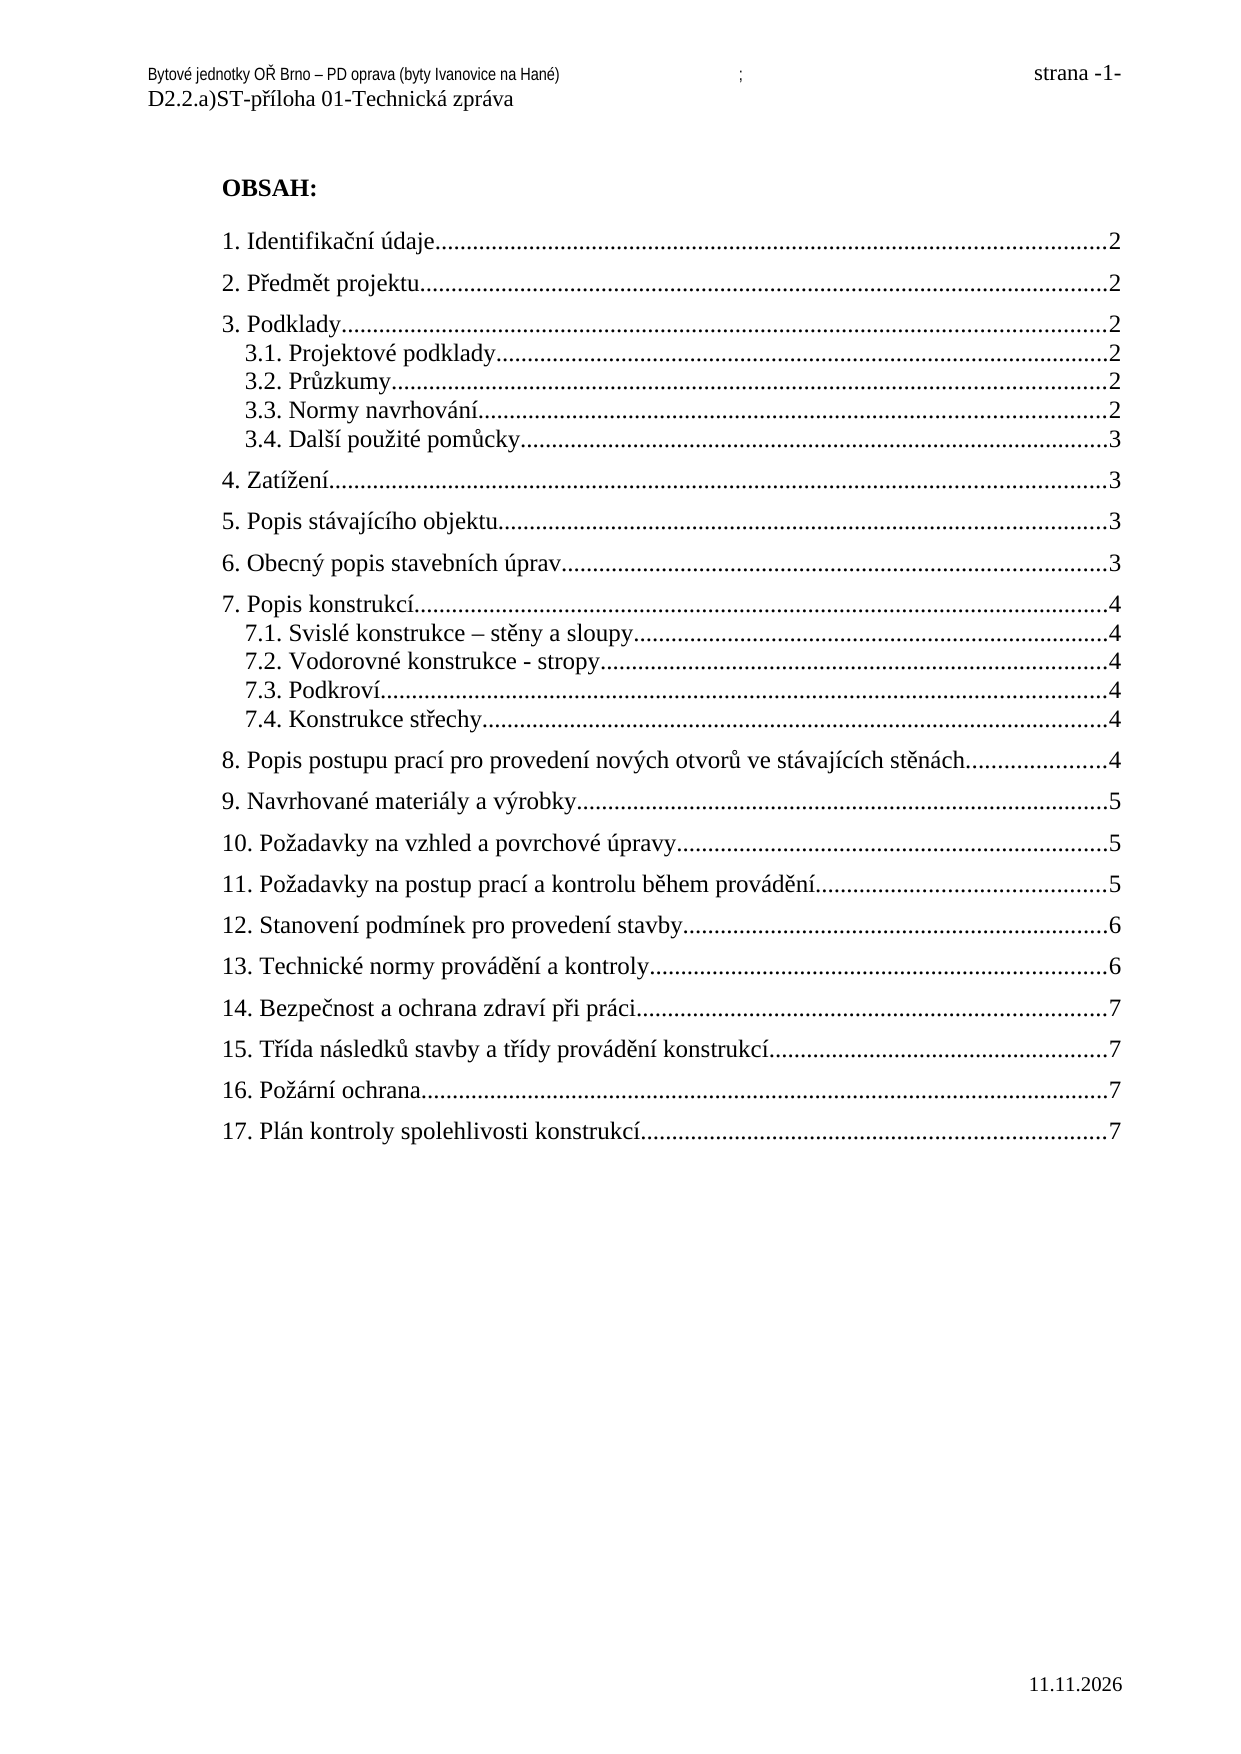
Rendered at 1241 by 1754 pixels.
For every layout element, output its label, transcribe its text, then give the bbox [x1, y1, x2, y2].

text 17. Plán kontroly spolehlivosti konstrukcí 7 [148, 1116, 1122, 1145]
text 1. Identifikační údaje 2 [148, 226, 1122, 255]
text 4. Zatížení 3 [148, 465, 1122, 494]
text 5. Popis stávajícího objektu 3 [148, 506, 1122, 535]
text 7.1. Svislé konstrukce – stěny a sloupy 4 [171, 618, 1122, 646]
text 3.3. Normy navrhování 2 [171, 395, 1122, 424]
text 8. Popis postupu prací pro provedení nových otvorů ve stávajících stěnách 4 [148, 745, 1122, 774]
text 7.4. Konstrukce střechy 4 [171, 704, 1122, 733]
text 14. Bezpečnost a ochrana zdraví při práci 7 [148, 993, 1122, 1021]
text 9. Navrhované materiály a výrobky 5 [148, 786, 1122, 815]
text 11. Požadavky na postup prací a kontrolu během provádění 5 [148, 869, 1122, 898]
text 6. Obecný popis stavebních úprav 3 [148, 548, 1122, 576]
text 3. Podklady 2 [148, 309, 1122, 338]
text 13. Technické normy provádění a kontroly 6 [148, 951, 1122, 980]
text 3.4. Další použité pomůcky 3 [171, 424, 1122, 453]
text 3.2. Průzkumy 2 [171, 366, 1122, 395]
text 2. Předmět projektu 2 [148, 268, 1122, 296]
text 15. Třída následků stavby a třídy provádění konstrukcí 7 [148, 1034, 1122, 1063]
text 7.3. Podkroví 4 [171, 675, 1122, 704]
text OBSAH: [148, 173, 1122, 201]
text 10. Požadavky na vzhled a povrchové úpravy 5 [148, 828, 1122, 856]
text 7.2. Vodorovné konstrukce - stropy 4 [171, 646, 1122, 675]
text 16. Požární ochrana 7 [148, 1075, 1122, 1104]
text 12. Stanovení podmínek pro provedení stavby 6 [148, 910, 1122, 939]
text 7. Popis konstrukcí 4 [148, 589, 1122, 618]
text 3.1. Projektové podklady 2 [171, 338, 1122, 366]
